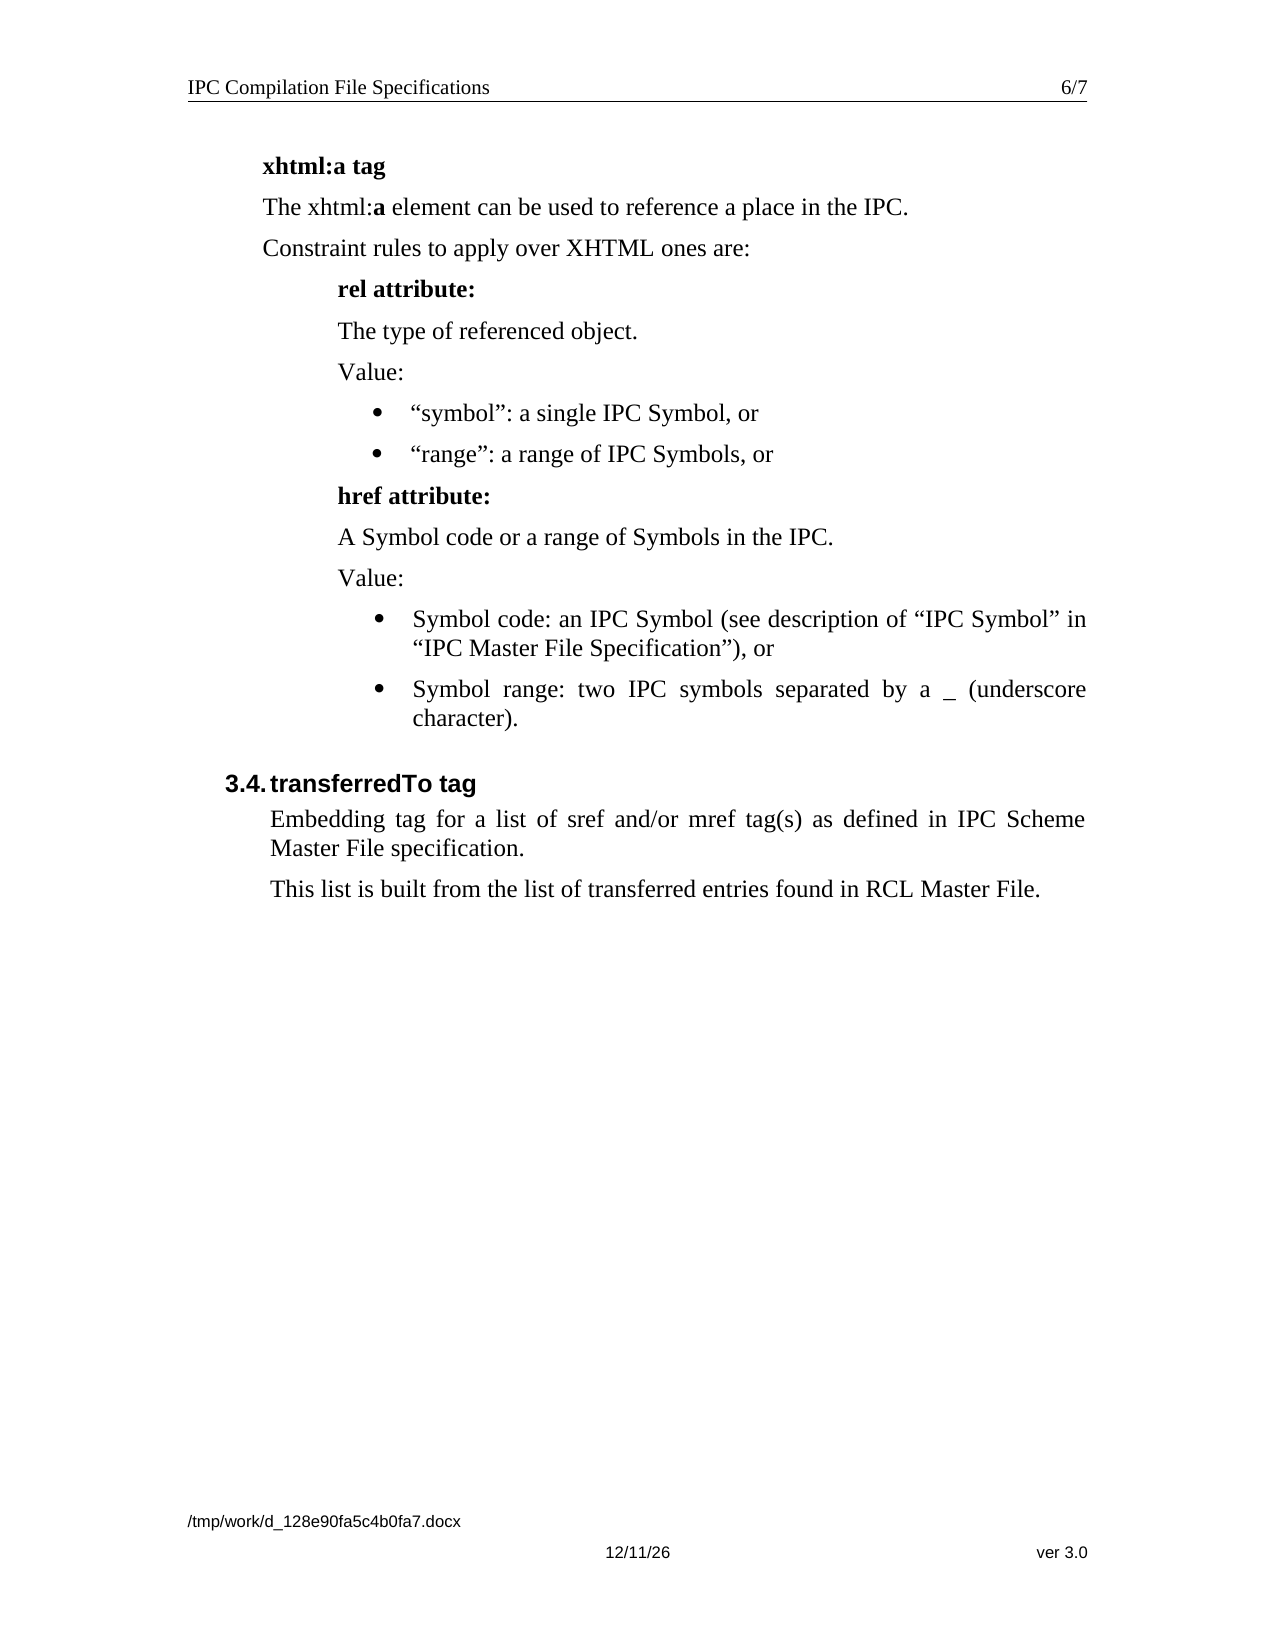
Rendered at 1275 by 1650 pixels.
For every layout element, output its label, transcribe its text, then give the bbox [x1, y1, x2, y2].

text The type of referenced object. [337, 316, 1087, 344]
list “symbol”: a single IPC Symbol, or [373, 398, 1087, 427]
text xhtml:a tag [262, 151, 1087, 179]
text Value: [337, 563, 1087, 592]
list “range”: a range of IPC Symbols, or [373, 439, 1087, 468]
list Symbol range: two IPC symbols separated by a _ (underscore character). [375, 674, 1087, 732]
text Embedding tag for a list of sref and/or mref tag(s) as defined in IPC Scheme Master File specification. [270, 804, 1087, 862]
text The xhtml:a element can be used to reference a place in the IPC. [262, 192, 1087, 221]
subtitle transferredTo tag [225, 769, 1087, 798]
list Symbol code: an IPC Symbol (see description of “IPC Symbol” in “IPC Master File Specification”), or [375, 604, 1087, 662]
text Constraint rules to apply over XHTML ones are: [262, 233, 1087, 262]
text rel attribute: [337, 274, 1087, 303]
text This list is built from the list of transferred entries found in RCL Master File. [270, 874, 1087, 903]
text A Symbol code or a range of Symbols in the IPC. [337, 522, 1087, 551]
text Value: [337, 357, 1087, 386]
text href attribute: [337, 481, 1087, 509]
